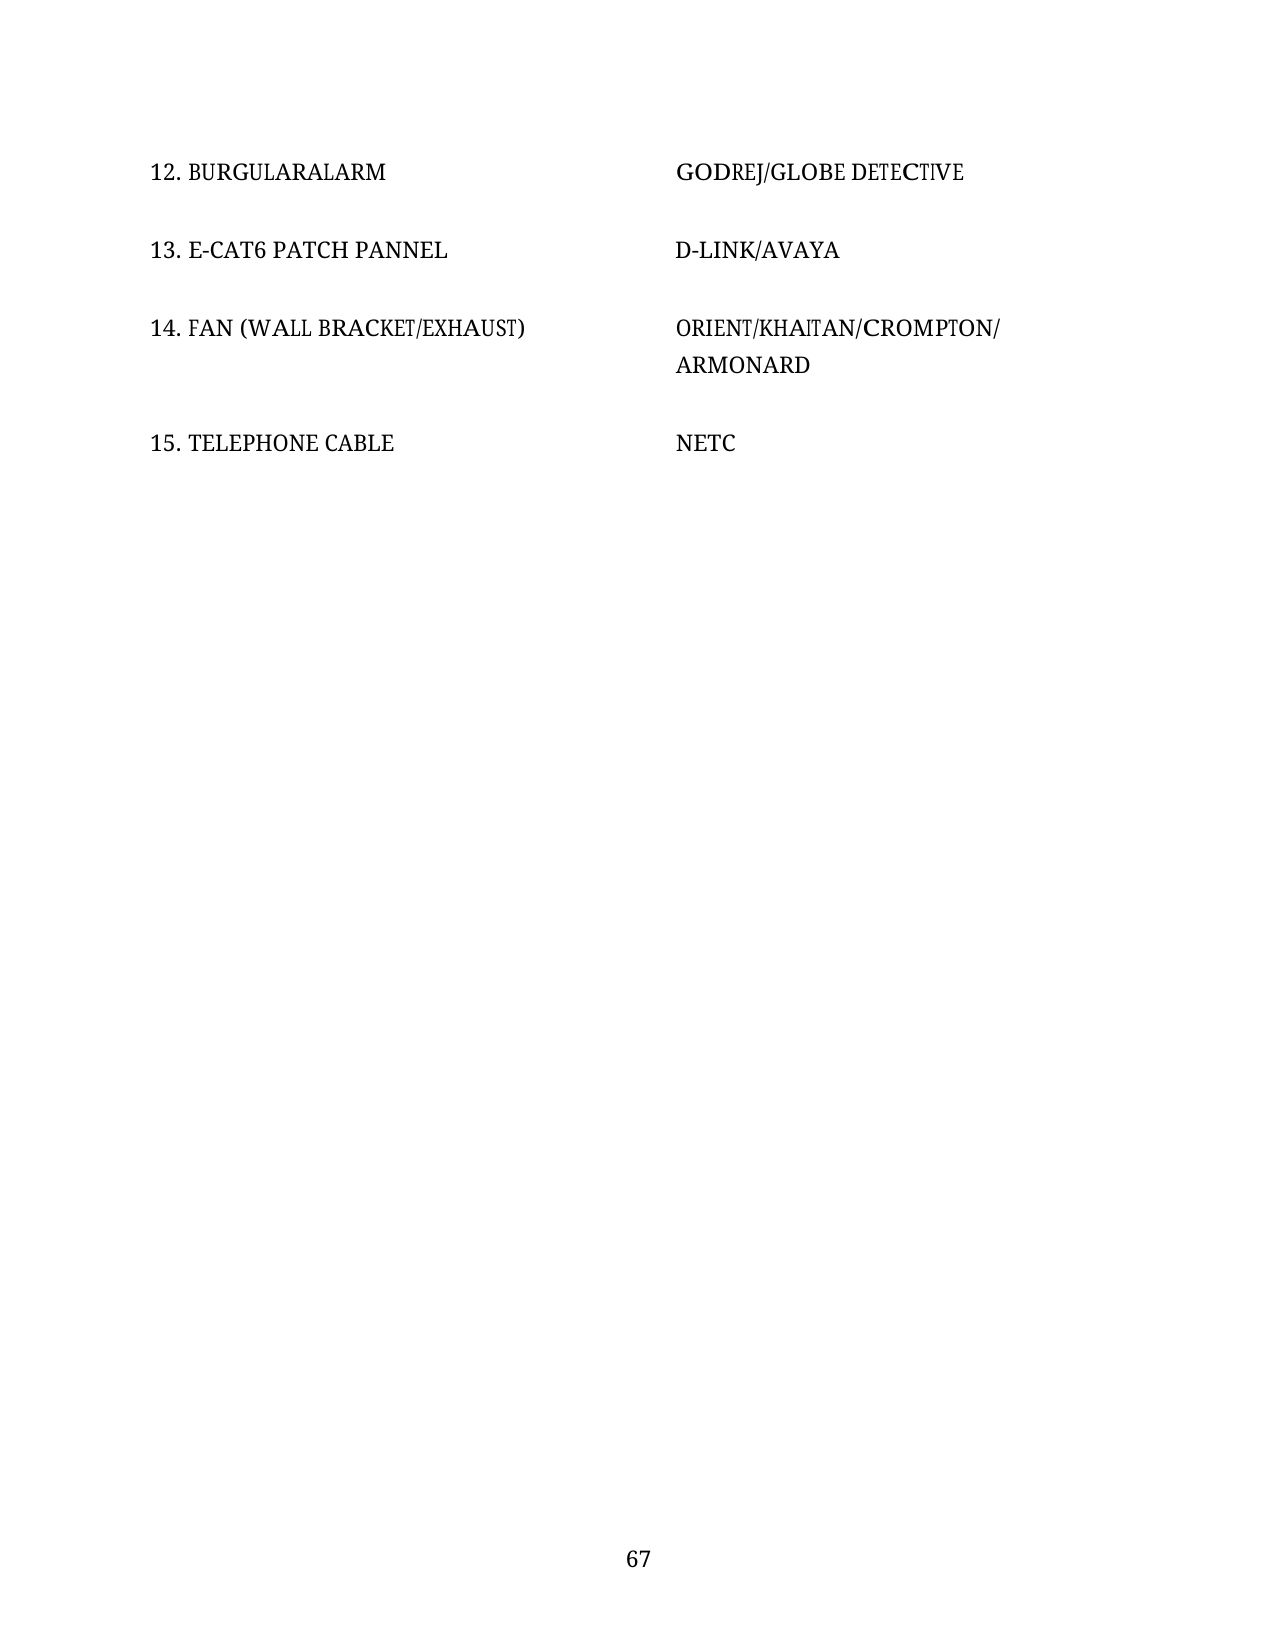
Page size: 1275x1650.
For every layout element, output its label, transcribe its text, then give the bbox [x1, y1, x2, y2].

list FAN (WALL BRACKET/EXHAUST) ORIENT/KHAITAN/CROMPTON/ [150, 312, 1164, 343]
text ARMONARD [676, 349, 1164, 381]
list BURGULARALARM GODREJ/GLOBE DETECTIVE [150, 156, 1164, 187]
list E-CAT6 PATCH PANNEL D-LINK/AVAYA [150, 234, 1164, 265]
list TELEPHONE CABLE NETC [150, 427, 1164, 458]
